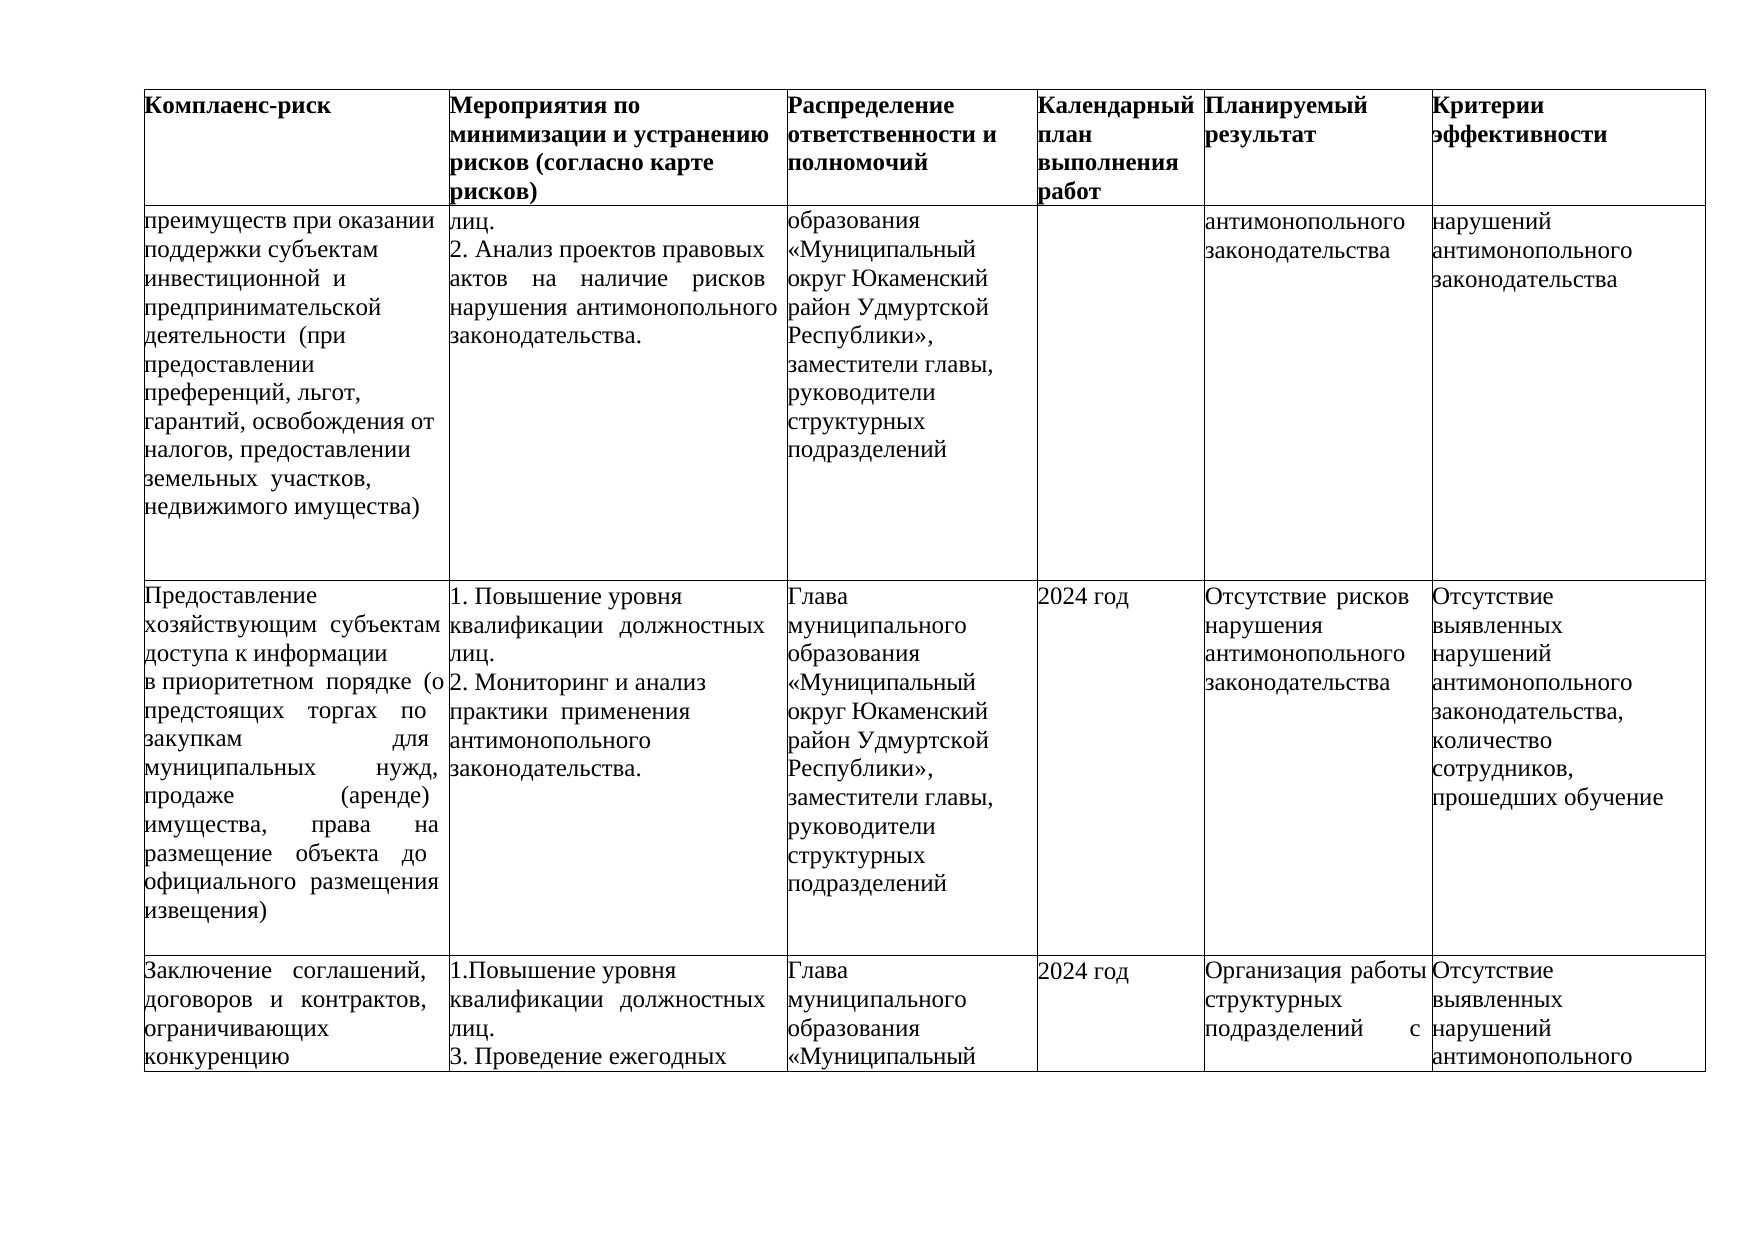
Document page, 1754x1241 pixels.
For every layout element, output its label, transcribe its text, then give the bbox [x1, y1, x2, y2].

table_header Комплаенс-риск [145, 90, 449, 205]
table_cell Отсутствие рисков нарушения антимонопольного законодательства [1205, 581, 1432, 955]
table_header Распределение ответственности и полномочий [788, 90, 1037, 205]
table_cell Глава муниципального образования «Муниципальный округ Юкаменский район Удмуртской Республики», заместители главы, руководители структурных подразделений [788, 581, 1037, 955]
table_cell Отсутствие выявленных нарушений антимонопольного [1433, 956, 1705, 1071]
table_cell Предоставление хозяйствующим субъектам доступа к информации в приоритетном порядке (о предстоящих торгах по закупкам для муниципальных нужд, продаже (аренде) имущества, права на размещение объекта до официального размещения извещения) [145, 581, 449, 955]
table_header Критерии эффективности [1433, 90, 1705, 205]
table_header Планируемый результат [1205, 90, 1432, 205]
table_cell 2024 год [1038, 581, 1204, 955]
table_cell Отсутствие выявленных нарушений антимонопольного законодательства, количество сотрудников, прошедших обучение [1433, 581, 1705, 955]
table_cell нарушений антимонопольного законодательства [1433, 206, 1705, 580]
table_cell лиц. 2. Анализ проектов правовых актов на наличие рисков нарушения антимонопольного законодательства. [450, 206, 787, 580]
table_cell преимуществ при оказании поддержки субъектам инвестиционной и предпринимательской деятельности (при предоставлении преференций, льгот, гарантий, освобождения от налогов, предоставлении земельных участков, недвижимого имущества) [145, 206, 449, 580]
table_cell антимонопольного законодательства [1205, 206, 1432, 580]
table_cell Организация работы структурных подразделений с [1205, 956, 1432, 1071]
table_cell 2024 год [1038, 956, 1204, 1071]
table_cell [1038, 206, 1204, 580]
table_cell 1. Повышение уровня квалификации должностных лиц. 2. Мониторинг и анализ практики применения антимонопольного законодательства. [450, 581, 787, 955]
table_cell 1.Повышение уровня квалификации должностных лиц. 3. Проведение ежегодных [450, 956, 787, 1071]
table_cell образования «Муниципальный округ Юкаменский район Удмуртской Республики», заместители главы, руководители структурных подразделений [788, 206, 1037, 580]
table_cell Глава муниципального образования «Муниципальный округ Юкаменский район Удмуртской Республики [788, 956, 1037, 1071]
table_header Календарный план выполнения работ [1038, 90, 1204, 205]
table_header Мероприятия по минимизации и устранению рисков (согласно карте рисков) [450, 90, 787, 205]
table_cell Заключение соглашений, договоров и контрактов, ограничивающих конкуренцию [145, 956, 449, 1071]
